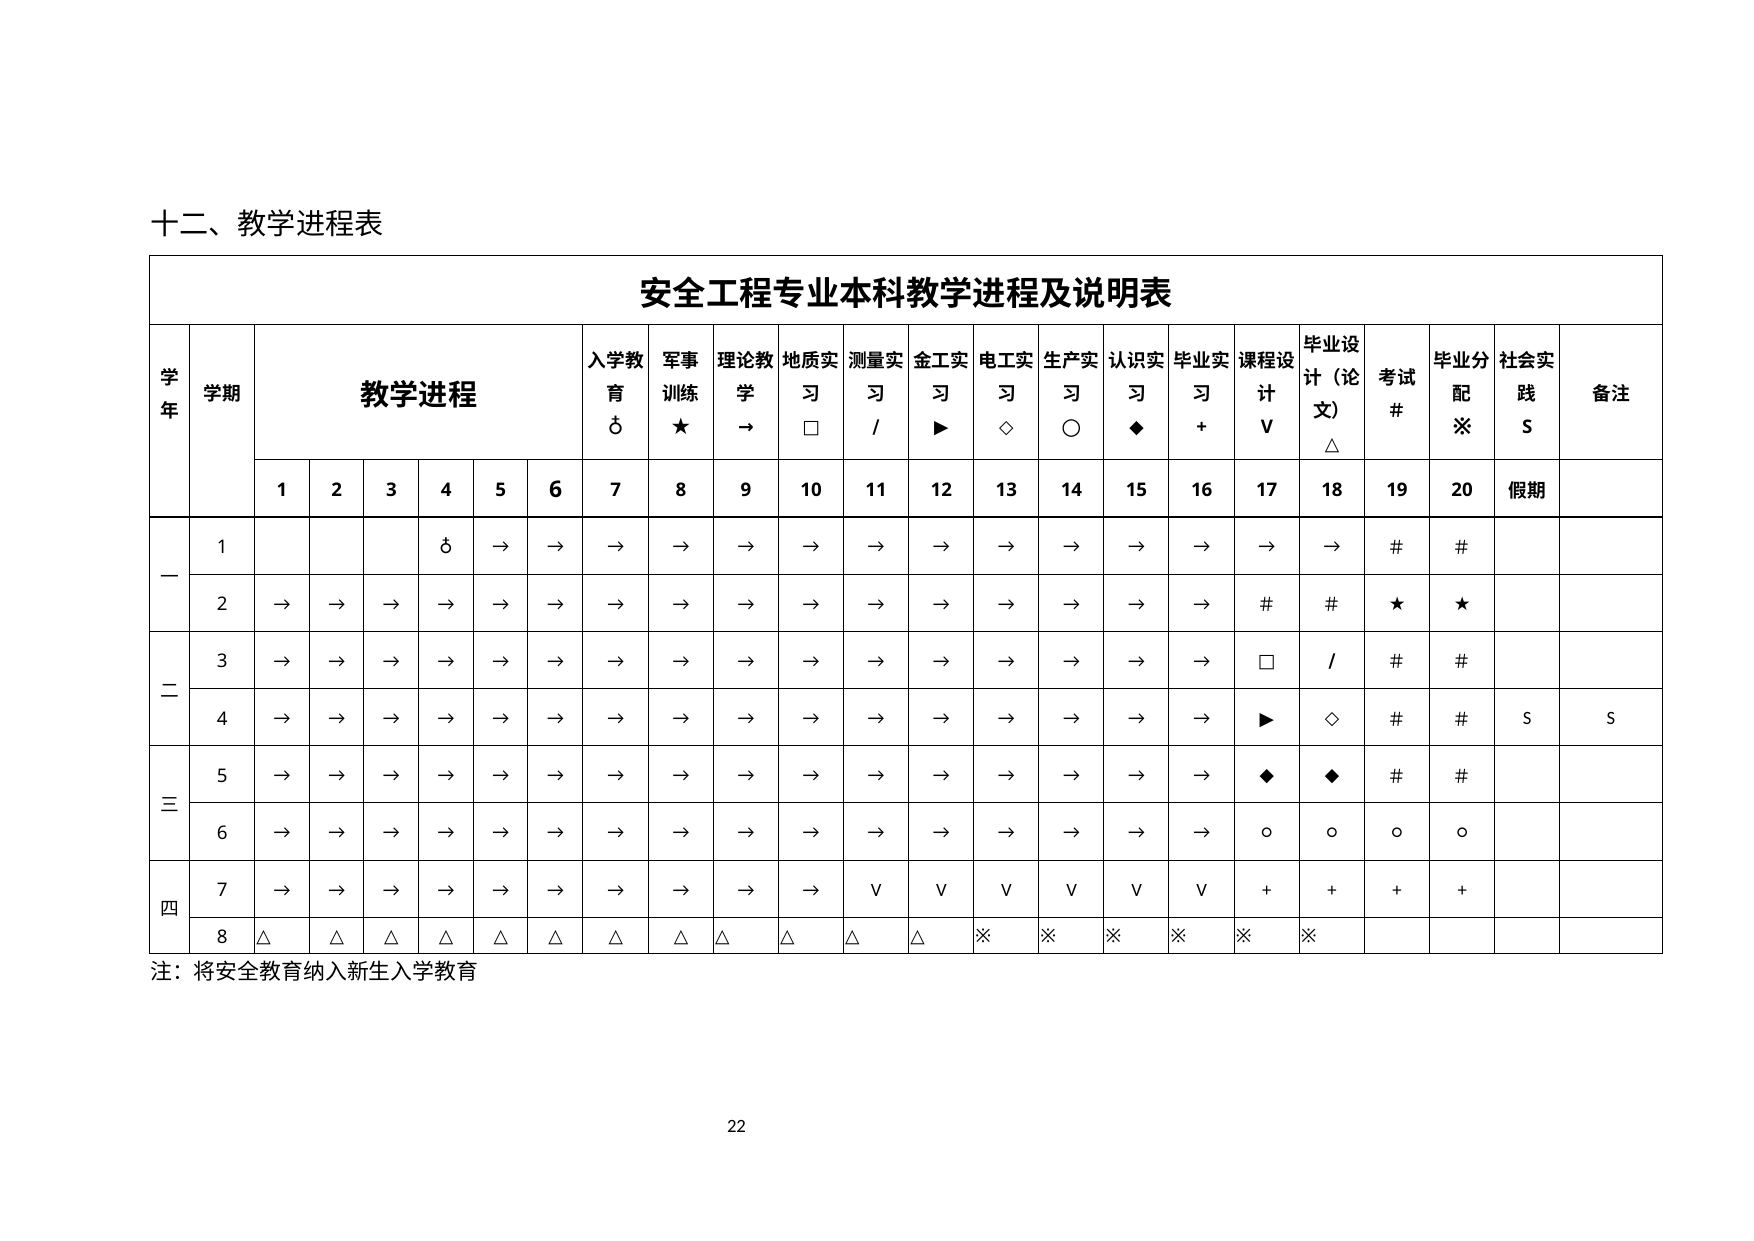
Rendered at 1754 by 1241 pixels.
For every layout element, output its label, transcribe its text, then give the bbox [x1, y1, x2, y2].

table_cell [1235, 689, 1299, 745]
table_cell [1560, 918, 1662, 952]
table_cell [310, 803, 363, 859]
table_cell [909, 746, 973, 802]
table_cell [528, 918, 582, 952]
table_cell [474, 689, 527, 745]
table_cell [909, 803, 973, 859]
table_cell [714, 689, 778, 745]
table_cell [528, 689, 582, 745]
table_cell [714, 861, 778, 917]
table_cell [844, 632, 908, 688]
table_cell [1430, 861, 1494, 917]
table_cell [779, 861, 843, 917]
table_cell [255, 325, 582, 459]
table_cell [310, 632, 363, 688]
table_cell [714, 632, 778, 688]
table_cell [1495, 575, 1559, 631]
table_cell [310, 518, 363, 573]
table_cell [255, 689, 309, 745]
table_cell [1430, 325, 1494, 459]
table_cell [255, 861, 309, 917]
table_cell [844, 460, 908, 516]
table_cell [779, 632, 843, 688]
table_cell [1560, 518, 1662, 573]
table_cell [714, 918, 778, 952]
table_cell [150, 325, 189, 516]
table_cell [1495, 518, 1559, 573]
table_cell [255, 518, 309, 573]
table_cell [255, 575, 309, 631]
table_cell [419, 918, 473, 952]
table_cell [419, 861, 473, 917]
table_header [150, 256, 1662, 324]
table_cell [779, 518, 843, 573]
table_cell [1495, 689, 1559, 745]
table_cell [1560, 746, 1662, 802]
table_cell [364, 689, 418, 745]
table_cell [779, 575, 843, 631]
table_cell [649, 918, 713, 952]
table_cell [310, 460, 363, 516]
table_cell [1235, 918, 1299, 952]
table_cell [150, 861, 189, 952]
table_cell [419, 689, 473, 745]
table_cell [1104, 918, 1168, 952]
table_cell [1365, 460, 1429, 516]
text 注：将安全教育纳入新生入学教育 [150, 954, 1604, 987]
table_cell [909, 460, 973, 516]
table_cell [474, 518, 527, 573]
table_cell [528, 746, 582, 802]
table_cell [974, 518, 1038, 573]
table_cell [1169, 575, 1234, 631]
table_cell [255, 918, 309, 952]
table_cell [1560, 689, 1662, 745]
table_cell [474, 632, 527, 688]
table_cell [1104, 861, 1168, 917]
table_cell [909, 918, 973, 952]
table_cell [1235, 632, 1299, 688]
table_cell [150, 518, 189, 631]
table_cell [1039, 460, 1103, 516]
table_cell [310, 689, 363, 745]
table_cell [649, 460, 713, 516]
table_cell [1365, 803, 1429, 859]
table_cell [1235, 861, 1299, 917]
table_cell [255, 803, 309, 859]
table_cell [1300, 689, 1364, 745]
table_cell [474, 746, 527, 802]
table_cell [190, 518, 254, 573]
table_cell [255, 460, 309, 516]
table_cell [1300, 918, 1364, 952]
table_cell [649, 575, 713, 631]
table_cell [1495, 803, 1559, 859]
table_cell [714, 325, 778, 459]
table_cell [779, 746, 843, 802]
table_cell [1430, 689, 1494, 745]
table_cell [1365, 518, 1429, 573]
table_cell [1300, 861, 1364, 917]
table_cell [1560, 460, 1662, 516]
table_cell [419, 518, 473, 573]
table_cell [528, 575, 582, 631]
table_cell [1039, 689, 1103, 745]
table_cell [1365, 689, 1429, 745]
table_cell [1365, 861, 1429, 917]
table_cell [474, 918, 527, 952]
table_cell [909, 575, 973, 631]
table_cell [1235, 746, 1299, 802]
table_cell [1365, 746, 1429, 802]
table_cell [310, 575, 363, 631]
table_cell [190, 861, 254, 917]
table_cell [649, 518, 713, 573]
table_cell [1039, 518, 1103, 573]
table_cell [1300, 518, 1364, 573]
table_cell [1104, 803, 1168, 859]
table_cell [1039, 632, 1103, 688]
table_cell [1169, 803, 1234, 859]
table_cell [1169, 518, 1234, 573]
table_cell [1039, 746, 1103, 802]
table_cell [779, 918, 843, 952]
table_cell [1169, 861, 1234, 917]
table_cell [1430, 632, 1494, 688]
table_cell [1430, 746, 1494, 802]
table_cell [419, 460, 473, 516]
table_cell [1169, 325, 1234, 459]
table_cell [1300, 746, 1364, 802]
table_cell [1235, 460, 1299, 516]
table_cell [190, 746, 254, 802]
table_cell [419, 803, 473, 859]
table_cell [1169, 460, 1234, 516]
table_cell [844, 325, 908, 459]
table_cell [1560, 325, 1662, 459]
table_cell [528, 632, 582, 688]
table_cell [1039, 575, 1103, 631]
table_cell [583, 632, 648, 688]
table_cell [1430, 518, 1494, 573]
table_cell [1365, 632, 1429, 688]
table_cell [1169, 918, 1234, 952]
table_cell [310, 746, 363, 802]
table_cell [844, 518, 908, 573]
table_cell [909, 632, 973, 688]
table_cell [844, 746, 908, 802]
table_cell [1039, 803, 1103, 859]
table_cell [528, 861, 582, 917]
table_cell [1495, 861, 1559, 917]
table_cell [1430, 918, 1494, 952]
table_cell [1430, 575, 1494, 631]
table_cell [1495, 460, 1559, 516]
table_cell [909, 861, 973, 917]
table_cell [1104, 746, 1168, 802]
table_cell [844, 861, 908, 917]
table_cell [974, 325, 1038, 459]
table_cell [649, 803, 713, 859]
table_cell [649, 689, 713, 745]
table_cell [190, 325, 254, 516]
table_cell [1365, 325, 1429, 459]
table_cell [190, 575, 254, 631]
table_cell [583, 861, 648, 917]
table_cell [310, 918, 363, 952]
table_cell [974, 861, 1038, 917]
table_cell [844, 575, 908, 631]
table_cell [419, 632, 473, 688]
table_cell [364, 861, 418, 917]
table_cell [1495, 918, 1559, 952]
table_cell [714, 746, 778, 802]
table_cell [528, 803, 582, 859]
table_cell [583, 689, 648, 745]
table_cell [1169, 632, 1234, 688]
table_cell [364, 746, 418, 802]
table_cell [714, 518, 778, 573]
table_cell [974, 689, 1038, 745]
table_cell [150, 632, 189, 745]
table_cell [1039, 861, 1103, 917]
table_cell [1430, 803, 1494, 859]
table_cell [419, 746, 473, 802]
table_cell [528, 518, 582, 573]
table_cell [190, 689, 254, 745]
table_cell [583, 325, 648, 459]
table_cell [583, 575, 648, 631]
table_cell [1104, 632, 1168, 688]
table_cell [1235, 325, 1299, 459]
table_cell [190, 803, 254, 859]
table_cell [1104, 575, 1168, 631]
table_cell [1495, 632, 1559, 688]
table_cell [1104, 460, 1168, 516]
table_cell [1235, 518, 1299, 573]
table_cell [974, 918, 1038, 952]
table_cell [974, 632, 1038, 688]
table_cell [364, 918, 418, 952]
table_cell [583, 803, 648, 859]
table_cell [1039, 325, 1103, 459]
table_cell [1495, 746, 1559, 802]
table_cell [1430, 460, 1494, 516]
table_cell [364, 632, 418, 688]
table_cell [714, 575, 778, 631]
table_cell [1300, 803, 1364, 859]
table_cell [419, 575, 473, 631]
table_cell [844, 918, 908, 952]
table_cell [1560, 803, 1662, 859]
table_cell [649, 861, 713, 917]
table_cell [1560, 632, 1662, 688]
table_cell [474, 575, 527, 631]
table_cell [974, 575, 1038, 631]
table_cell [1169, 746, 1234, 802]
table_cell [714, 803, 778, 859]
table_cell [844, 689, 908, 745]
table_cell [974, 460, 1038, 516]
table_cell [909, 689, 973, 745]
text 十二、教学进程表 [150, 188, 1604, 254]
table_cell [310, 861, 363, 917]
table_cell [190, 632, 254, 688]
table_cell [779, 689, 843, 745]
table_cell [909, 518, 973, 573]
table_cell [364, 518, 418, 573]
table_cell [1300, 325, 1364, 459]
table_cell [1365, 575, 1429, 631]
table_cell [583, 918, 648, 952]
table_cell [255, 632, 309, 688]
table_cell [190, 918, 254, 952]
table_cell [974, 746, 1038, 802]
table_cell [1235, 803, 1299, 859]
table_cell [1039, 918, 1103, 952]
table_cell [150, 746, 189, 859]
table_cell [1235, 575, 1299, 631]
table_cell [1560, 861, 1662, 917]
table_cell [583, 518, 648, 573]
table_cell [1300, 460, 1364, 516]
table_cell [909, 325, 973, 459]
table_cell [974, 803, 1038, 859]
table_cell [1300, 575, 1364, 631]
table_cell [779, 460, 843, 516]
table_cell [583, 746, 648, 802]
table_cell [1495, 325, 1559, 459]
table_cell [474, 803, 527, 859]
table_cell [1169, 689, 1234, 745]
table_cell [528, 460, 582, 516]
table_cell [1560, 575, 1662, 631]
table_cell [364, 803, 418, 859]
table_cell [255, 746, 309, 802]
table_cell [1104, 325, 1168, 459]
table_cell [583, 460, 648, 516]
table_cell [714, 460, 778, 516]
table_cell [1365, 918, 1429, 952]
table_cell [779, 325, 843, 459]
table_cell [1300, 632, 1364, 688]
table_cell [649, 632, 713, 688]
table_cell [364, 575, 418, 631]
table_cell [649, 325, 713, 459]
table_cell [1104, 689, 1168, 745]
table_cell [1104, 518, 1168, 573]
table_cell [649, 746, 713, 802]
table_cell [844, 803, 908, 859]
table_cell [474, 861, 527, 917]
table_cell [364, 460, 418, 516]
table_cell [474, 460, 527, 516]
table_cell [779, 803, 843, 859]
